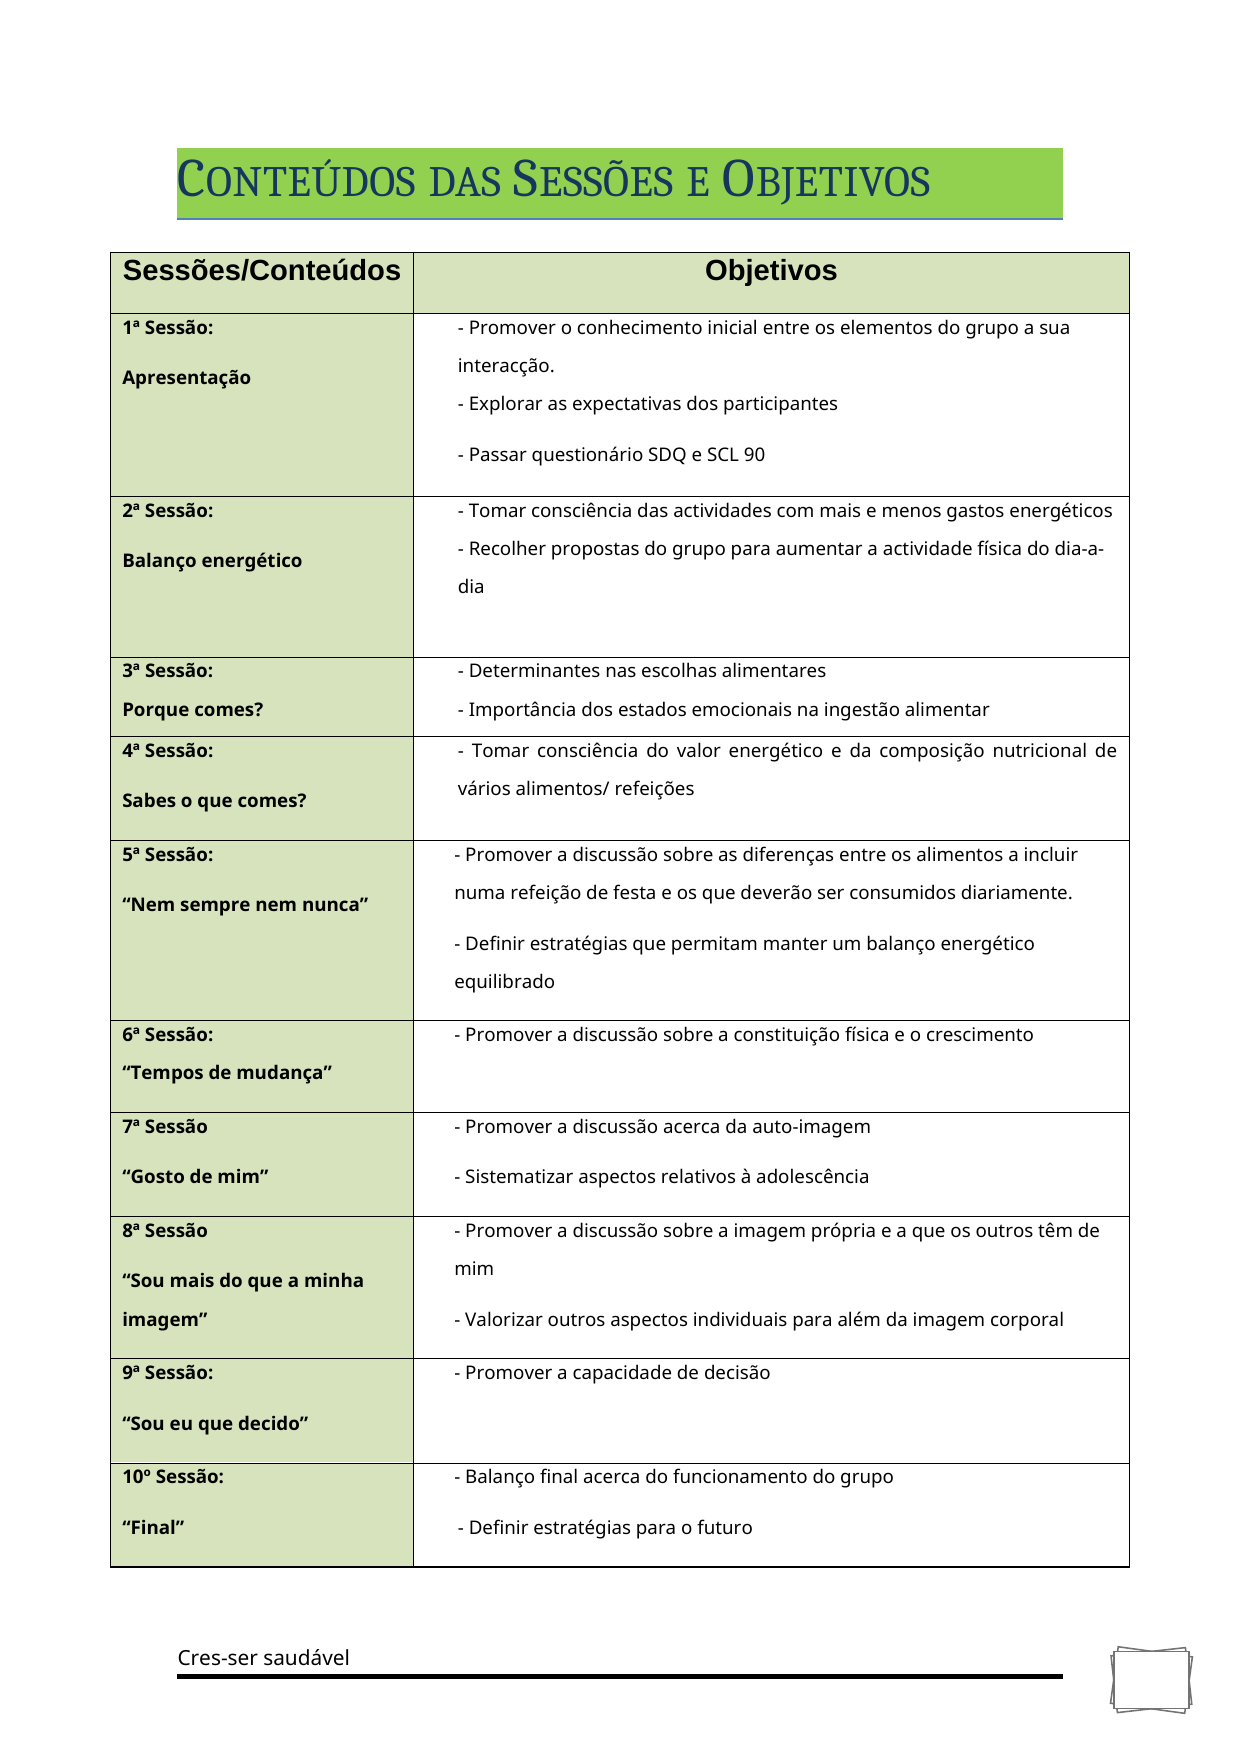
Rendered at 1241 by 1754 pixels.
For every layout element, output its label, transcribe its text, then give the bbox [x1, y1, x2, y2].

table_cell - Promover a discussão acerca da auto-imagem - Sistematizar aspectos relativos à adolescência [414, 1113, 1129, 1216]
table_cell 5ª Sessão: “Nem sempre nem nunca” [111, 841, 413, 1020]
table_cell - Tomar consciência do valor energético e da composição nutricional de vários alimentos/ refeições [414, 737, 1129, 840]
table_cell - Promover a discussão sobre as diferenças entre os alimentos a incluir numa refeição de festa e os que deverão ser consumidos diariamente. - Definir estratégias que permitam manter um balanço energético equilibrado [414, 841, 1129, 1020]
table_cell - Determinantes nas escolhas alimentares - Importância dos estados emocionais na ingestão alimentar [414, 658, 1129, 736]
table_cell 10º Sessão: “Final” [111, 1464, 413, 1566]
table_cell 4ª Sessão: Sabes o que comes? [111, 737, 413, 840]
table_cell 6ª Sessão: “Tempos de mudança” [111, 1021, 413, 1112]
table_cell - Promover a capacidade de decisão [414, 1359, 1129, 1462]
table_cell 7ª Sessão “Gosto de mim” [111, 1113, 413, 1216]
table_cell - Promover a discussão sobre a constituição física e o crescimento [414, 1021, 1129, 1112]
table_cell - Balanço final acerca do funcionamento do grupo - Definir estratégias para o futuro [414, 1464, 1129, 1566]
table_cell - Tomar consciência das actividades com mais e menos gastos energéticos - Recolher propostas do grupo para aumentar a actividade física do dia-a-dia [414, 497, 1129, 657]
table_cell 1ª Sessão: Apresentação [111, 314, 413, 496]
table_cell - Promover o conhecimento inicial entre os elementos do grupo a sua interacção. - Explorar as expectativas dos participantes - Passar questionário SDQ e SCL 90 [414, 314, 1129, 496]
subtitle Conteúdos das Sessões e Objetivos [177, 148, 1063, 218]
table_cell 9ª Sessão: “Sou eu que decido” [111, 1359, 413, 1462]
table_cell - Promover a discussão sobre a imagem própria e a que os outros têm de mim - Valorizar outros aspectos individuais para além da imagem corporal [414, 1217, 1129, 1358]
table_cell 2ª Sessão: Balanço energético [111, 497, 413, 657]
table_cell 8ª Sessão “Sou mais do que a minha imagem” [111, 1217, 413, 1358]
table_header Sessões/Conteúdos [111, 253, 413, 313]
table_header Objetivos [414, 253, 1129, 313]
table_cell 3ª Sessão: Porque comes? [111, 658, 413, 736]
